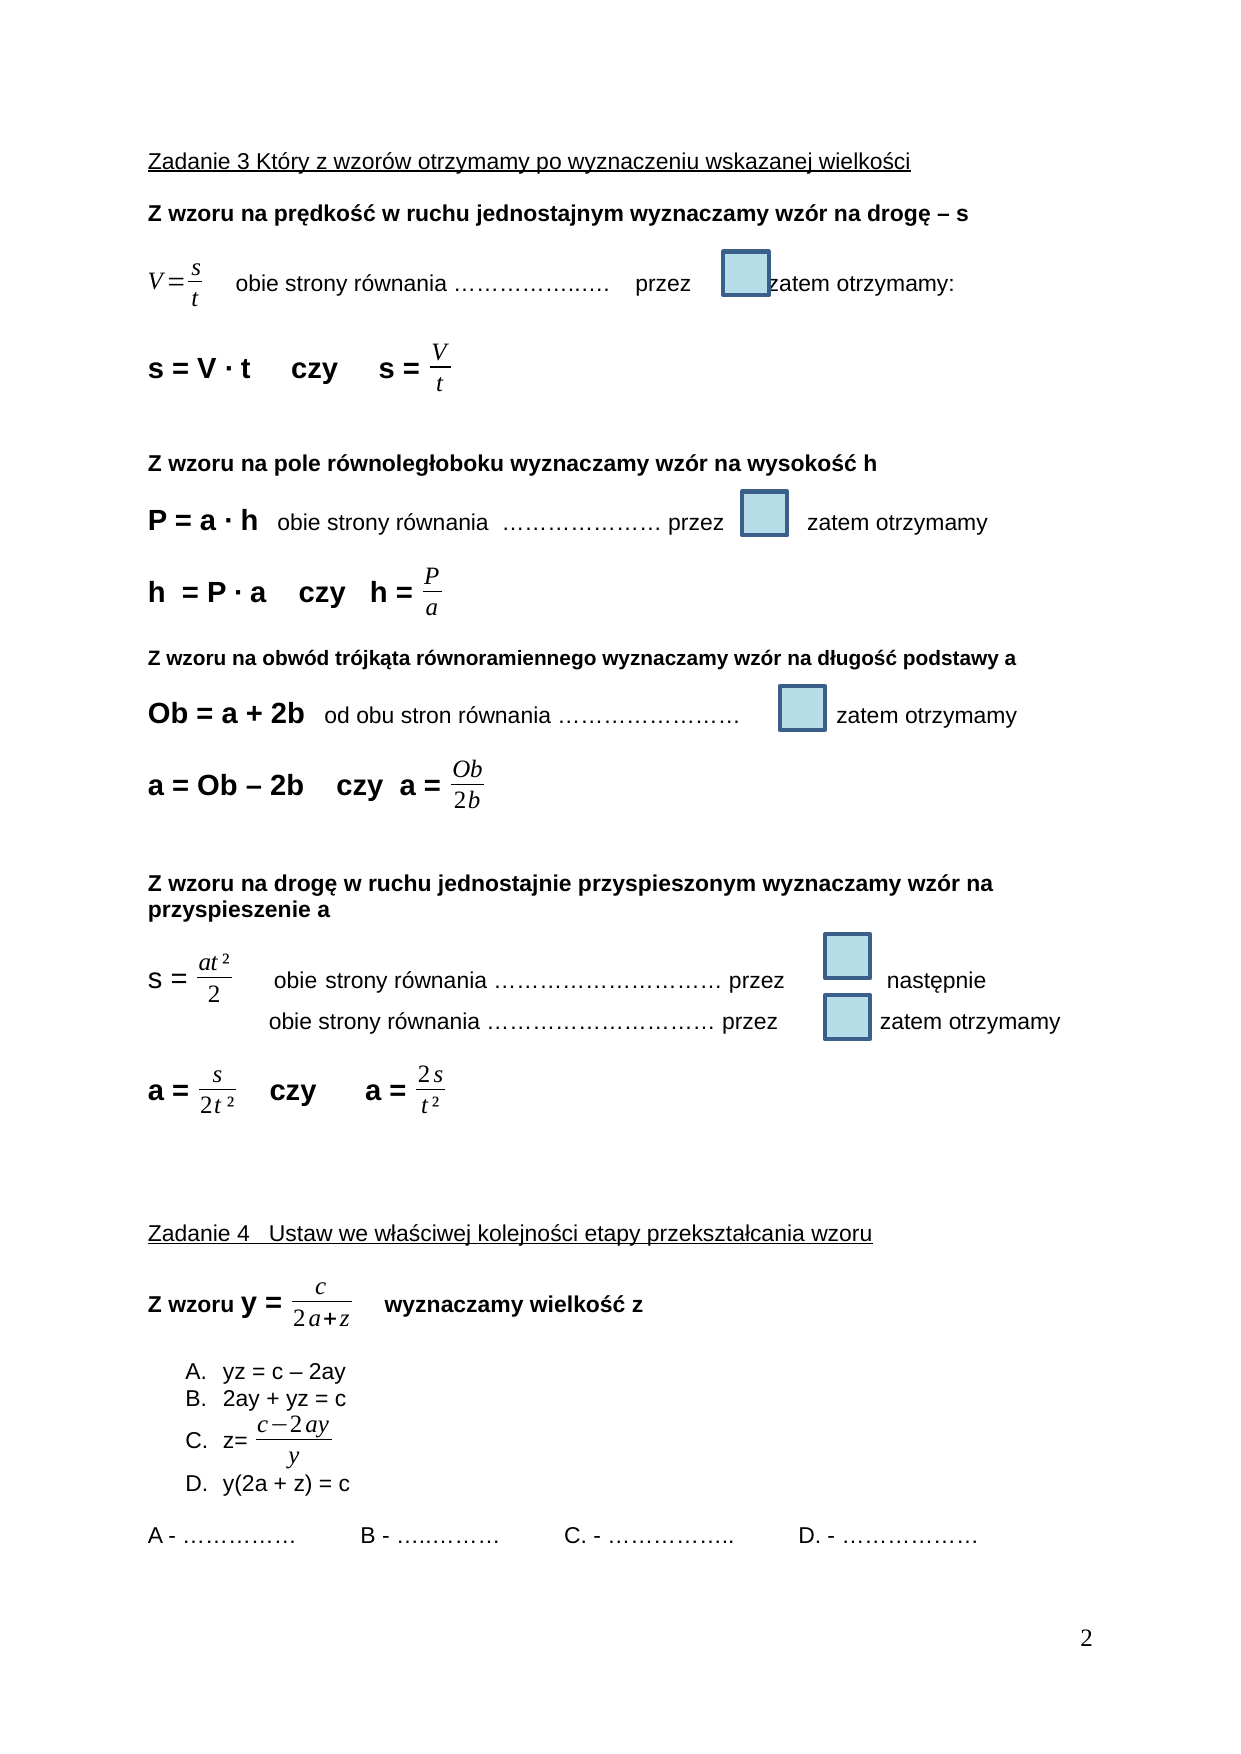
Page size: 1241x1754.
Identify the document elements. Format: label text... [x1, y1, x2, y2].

text Z wzoru na prędkość w ruchu jednostajnym wyznaczamy wzór na drogę – s [148, 200, 1093, 227]
list 2ay + yz = c [185, 1384, 1093, 1411]
text a = Ob – 2b czy a = [148, 756, 1093, 815]
list yz = c – 2ay [185, 1358, 1093, 1384]
text Z wzoru na drogę w ruchu jednostajnie przyspieszonym wyznaczamy wzór na przyspieszenie a [148, 870, 1093, 922]
text obie strony równania ………………………… przez zatem otrzymamy [148, 1008, 823, 1034]
text Ob = a + 2b od obu stron równania …………………… zatem otrzymamy [148, 696, 778, 729]
text Zadanie 4 Ustaw we właściwej kolejności etapy przekształcania wzoru [148, 1220, 1093, 1246]
text Z wzoru na pole równoległoboku wyznaczamy wzór na wysokość h [148, 450, 1093, 476]
text A - …………… B - …..……… C. - …………….. D. - ……………… [148, 1522, 1093, 1549]
text P = a ∙ h obie strony równania ………………… przez zatem otrzymamy [148, 503, 740, 536]
text Ob = a + 2b od obu stron równania …………………… zatem otrzymamy [827, 696, 1093, 729]
text obie strony równania ……………..…. przez zatem otrzymamy: [148, 253, 1093, 312]
text a = czy a = [148, 1061, 1093, 1119]
text h = P ∙ a czy h = [148, 563, 1093, 622]
text obie strony równania ………………………… przez zatem otrzymamy [872, 1008, 1093, 1034]
list z= [185, 1411, 1093, 1470]
text Z wzoru na obwód trójkąta równoramiennego wyznaczamy wzór na długość podstawy a [148, 646, 1093, 669]
list y(2a + z) = c [185, 1470, 1093, 1496]
text Z wzoru y = wyznaczamy wielkość z [148, 1273, 1093, 1332]
text s = obie strony równania ………………………… przez następnie [148, 949, 1093, 1008]
text s = V ∙ t czy s = [148, 338, 1093, 397]
text Zadanie 3 Który z wzorów otrzymamy po wyznaczeniu wskazanej wielkości [148, 148, 1093, 174]
text P = a ∙ h obie strony równania ………………… przez zatem otrzymamy [789, 503, 1093, 536]
